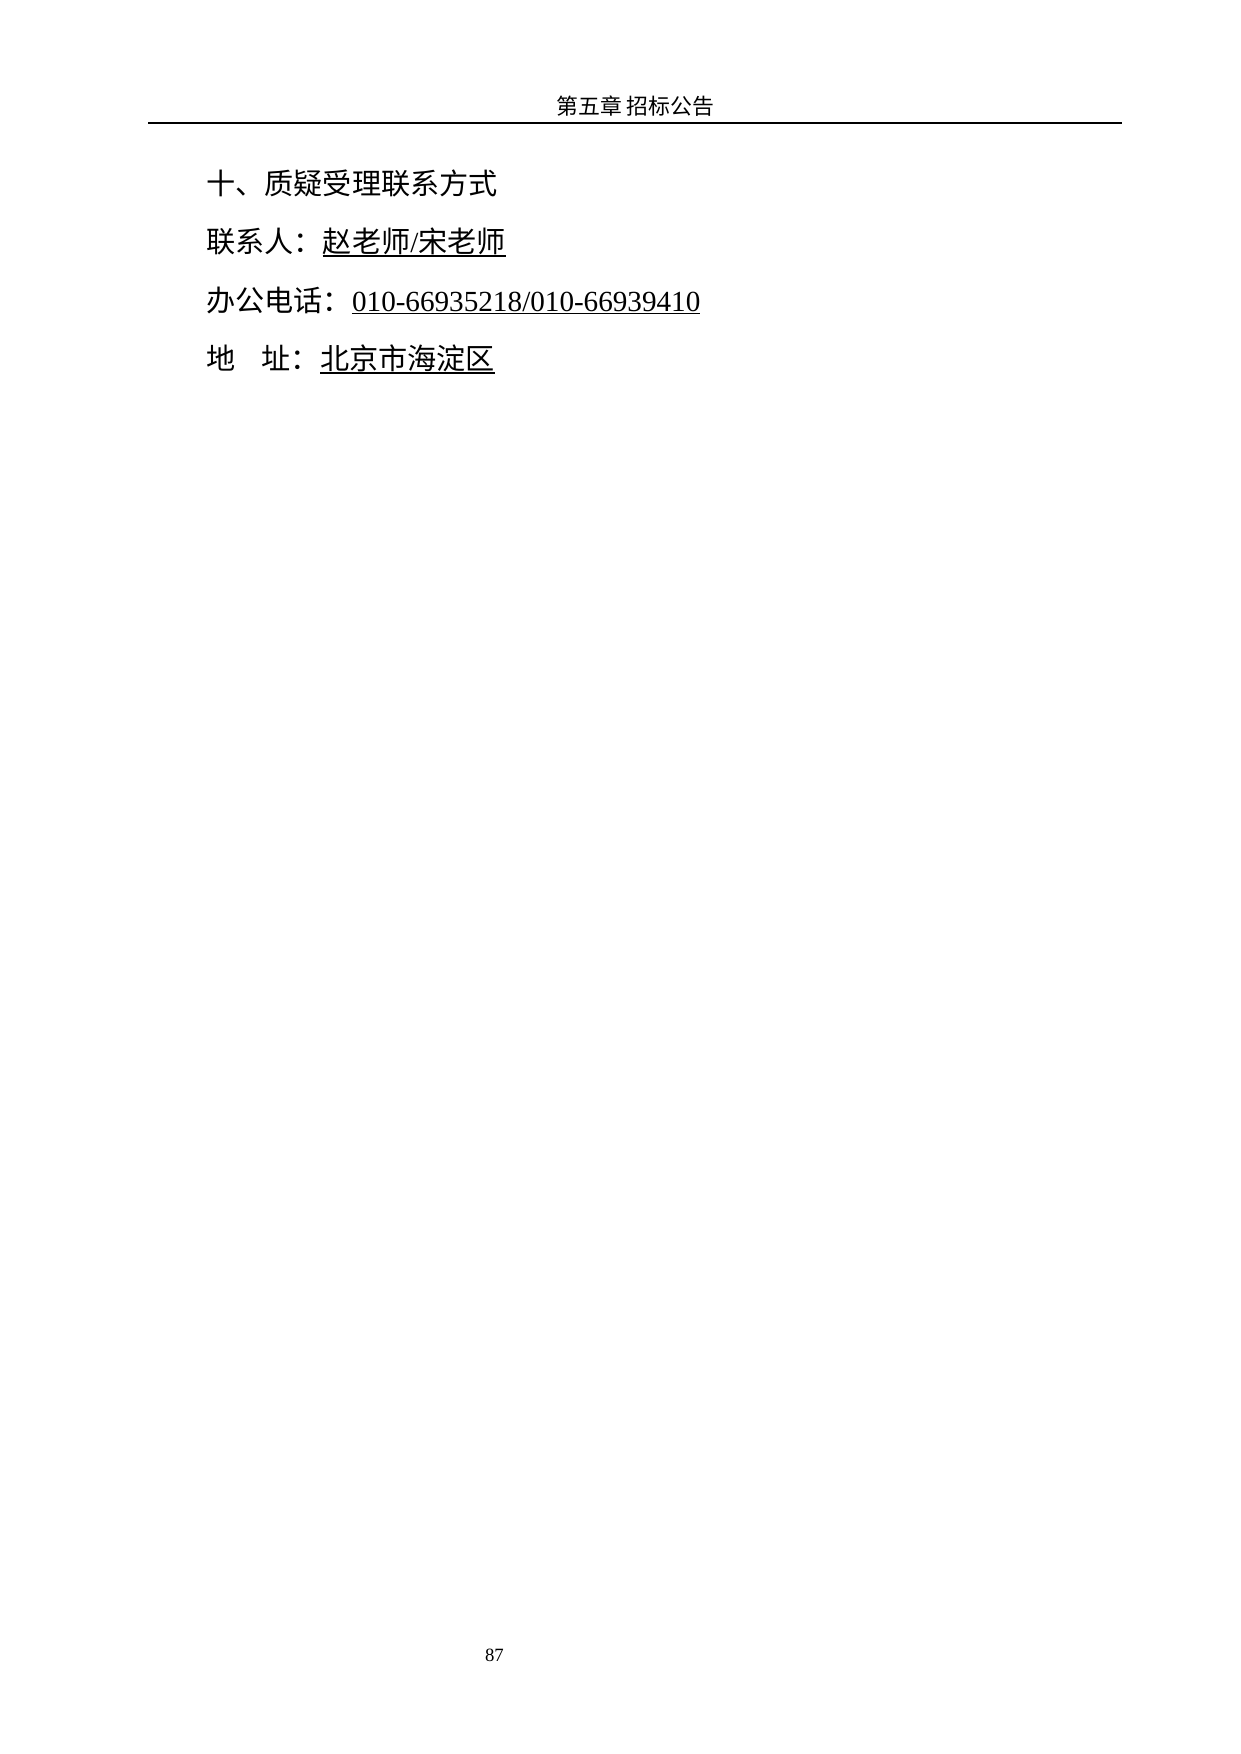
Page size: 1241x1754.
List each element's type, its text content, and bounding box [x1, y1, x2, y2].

text 办公电话：010-66935218/010-66939410 [148, 264, 1122, 323]
text 联系人：赵老师/宋老师 [148, 206, 1122, 264]
text 地 址：北京市海淀区 [148, 323, 1122, 381]
list 十、质疑受理联系方式 [148, 148, 1122, 206]
